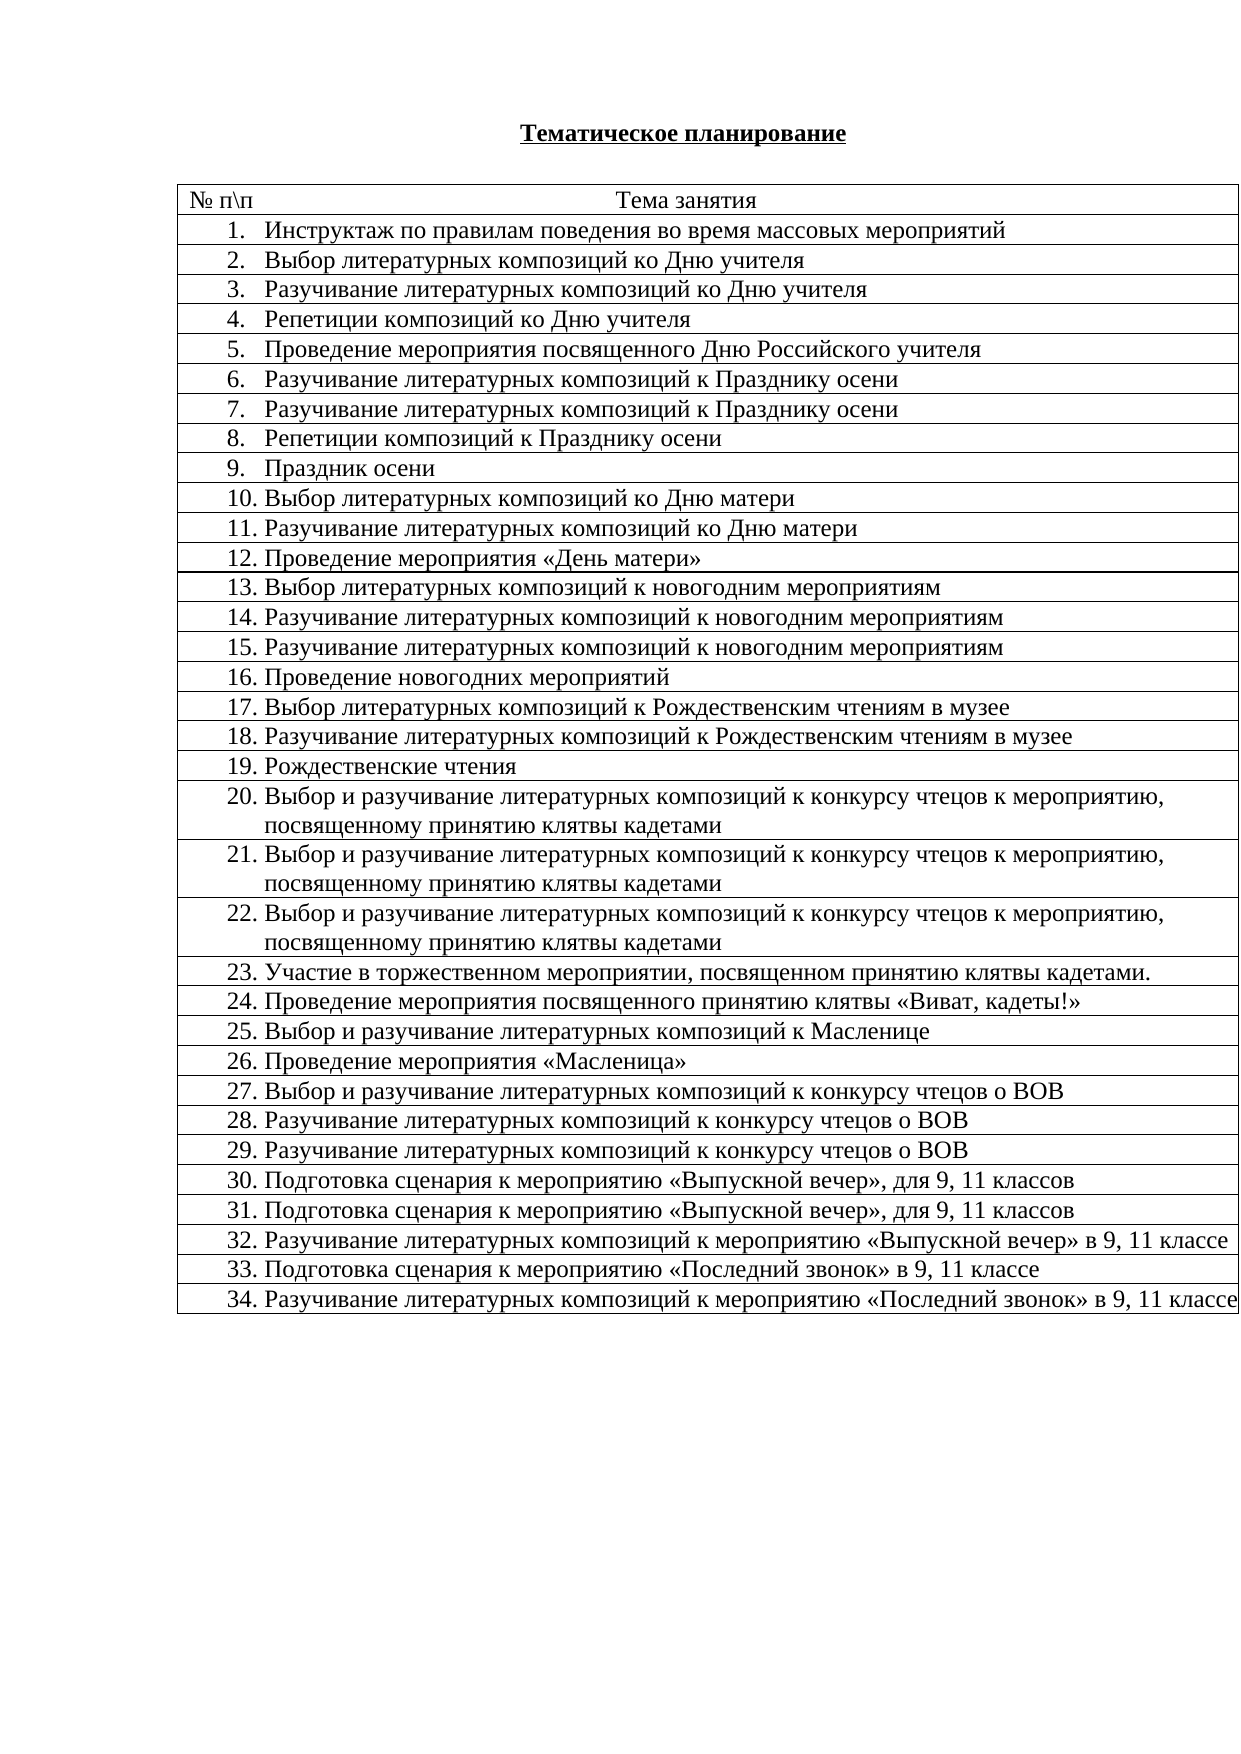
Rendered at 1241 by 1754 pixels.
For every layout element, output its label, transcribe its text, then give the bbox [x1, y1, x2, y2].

table_cell Выбор литературных композиций к Рождественским чтениям в музее [178, 692, 1238, 720]
table_cell Разучивание литературных композиций к Рождественским чтениям в музее [178, 721, 1238, 750]
table_cell Подготовка сценария к мероприятию «Выпускной вечер», для 9, 11 классов [178, 1165, 1238, 1194]
table_cell Разучивание литературных композиций ко Дню учителя [178, 275, 1238, 303]
table_cell Разучивание литературных композиций к мероприятию «Последний звонок» в 9, 11 классе [178, 1284, 1238, 1313]
table_cell Праздник осени [178, 453, 1238, 482]
table_cell Репетиции композиций ко Дню учителя [178, 304, 1238, 333]
table_cell Рождественские чтения [178, 751, 1238, 780]
table_cell Проведение мероприятия «День матери» [178, 543, 1238, 571]
table_cell Выбор и разучивание литературных композиций к конкурсу чтецов к мероприятию, посвященному принятию клятвы кадетами [178, 840, 1238, 897]
text Тематическое планирование [214, 118, 1152, 147]
table_cell Разучивание литературных композиций к новогодним мероприятиям [178, 602, 1238, 631]
table_cell Выбор литературных композиций ко Дню матери [178, 483, 1238, 512]
table_cell Подготовка сценария к мероприятию «Выпускной вечер», для 9, 11 классов [178, 1195, 1238, 1224]
table_cell Подготовка сценария к мероприятию «Последний звонок» в 9, 11 классе [178, 1255, 1238, 1283]
table_cell Проведение мероприятия «Масленица» [178, 1046, 1238, 1075]
table_cell Разучивание литературных композиций к Празднику осени [178, 394, 1238, 422]
table_cell Выбор и разучивание литературных композиций к конкурсу чтецов к мероприятию, посвященному принятию клятвы кадетами [178, 898, 1238, 956]
table_cell Выбор литературных композиций к новогодним мероприятиям [178, 573, 1238, 601]
table_cell Выбор литературных композиций ко Дню учителя [178, 245, 1238, 273]
table_cell Разучивание литературных композиций к Празднику осени [178, 364, 1238, 393]
table_cell Проведение мероприятия посвященного принятию клятвы «Виват, кадеты!» [178, 986, 1238, 1015]
table_header № п\п Тема занятия [178, 185, 1238, 214]
table_cell Разучивание литературных композиций к мероприятию «Выпускной вечер» в 9, 11 классе [178, 1225, 1238, 1253]
table_cell Участие в торжественном мероприятии, посвященном принятию клятвы кадетами. [178, 957, 1238, 985]
table_cell Разучивание литературных композиций к новогодним мероприятиям [178, 632, 1238, 661]
table_cell Выбор и разучивание литературных композиций к Масленице [178, 1016, 1238, 1045]
table_cell Инструктаж по правилам поведения во время массовых мероприятий [178, 215, 1238, 244]
table_cell Выбор и разучивание литературных композиций к конкурсу чтецов к мероприятию, посвященному принятию клятвы кадетами [178, 781, 1238, 838]
table_cell Выбор и разучивание литературных композиций к конкурсу чтецов о ВОВ [178, 1076, 1238, 1104]
table_cell Репетиции композиций к Празднику осени [178, 424, 1238, 452]
table_cell Разучивание литературных композиций к конкурсу чтецов о ВОВ [178, 1135, 1238, 1164]
table_cell Проведение новогодних мероприятий [178, 662, 1238, 691]
table_cell Разучивание литературных композиций ко Дню матери [178, 513, 1238, 542]
table_cell Проведение мероприятия посвященного Дню Российского учителя [178, 334, 1238, 363]
table_cell Разучивание литературных композиций к конкурсу чтецов о ВОВ [178, 1106, 1238, 1134]
